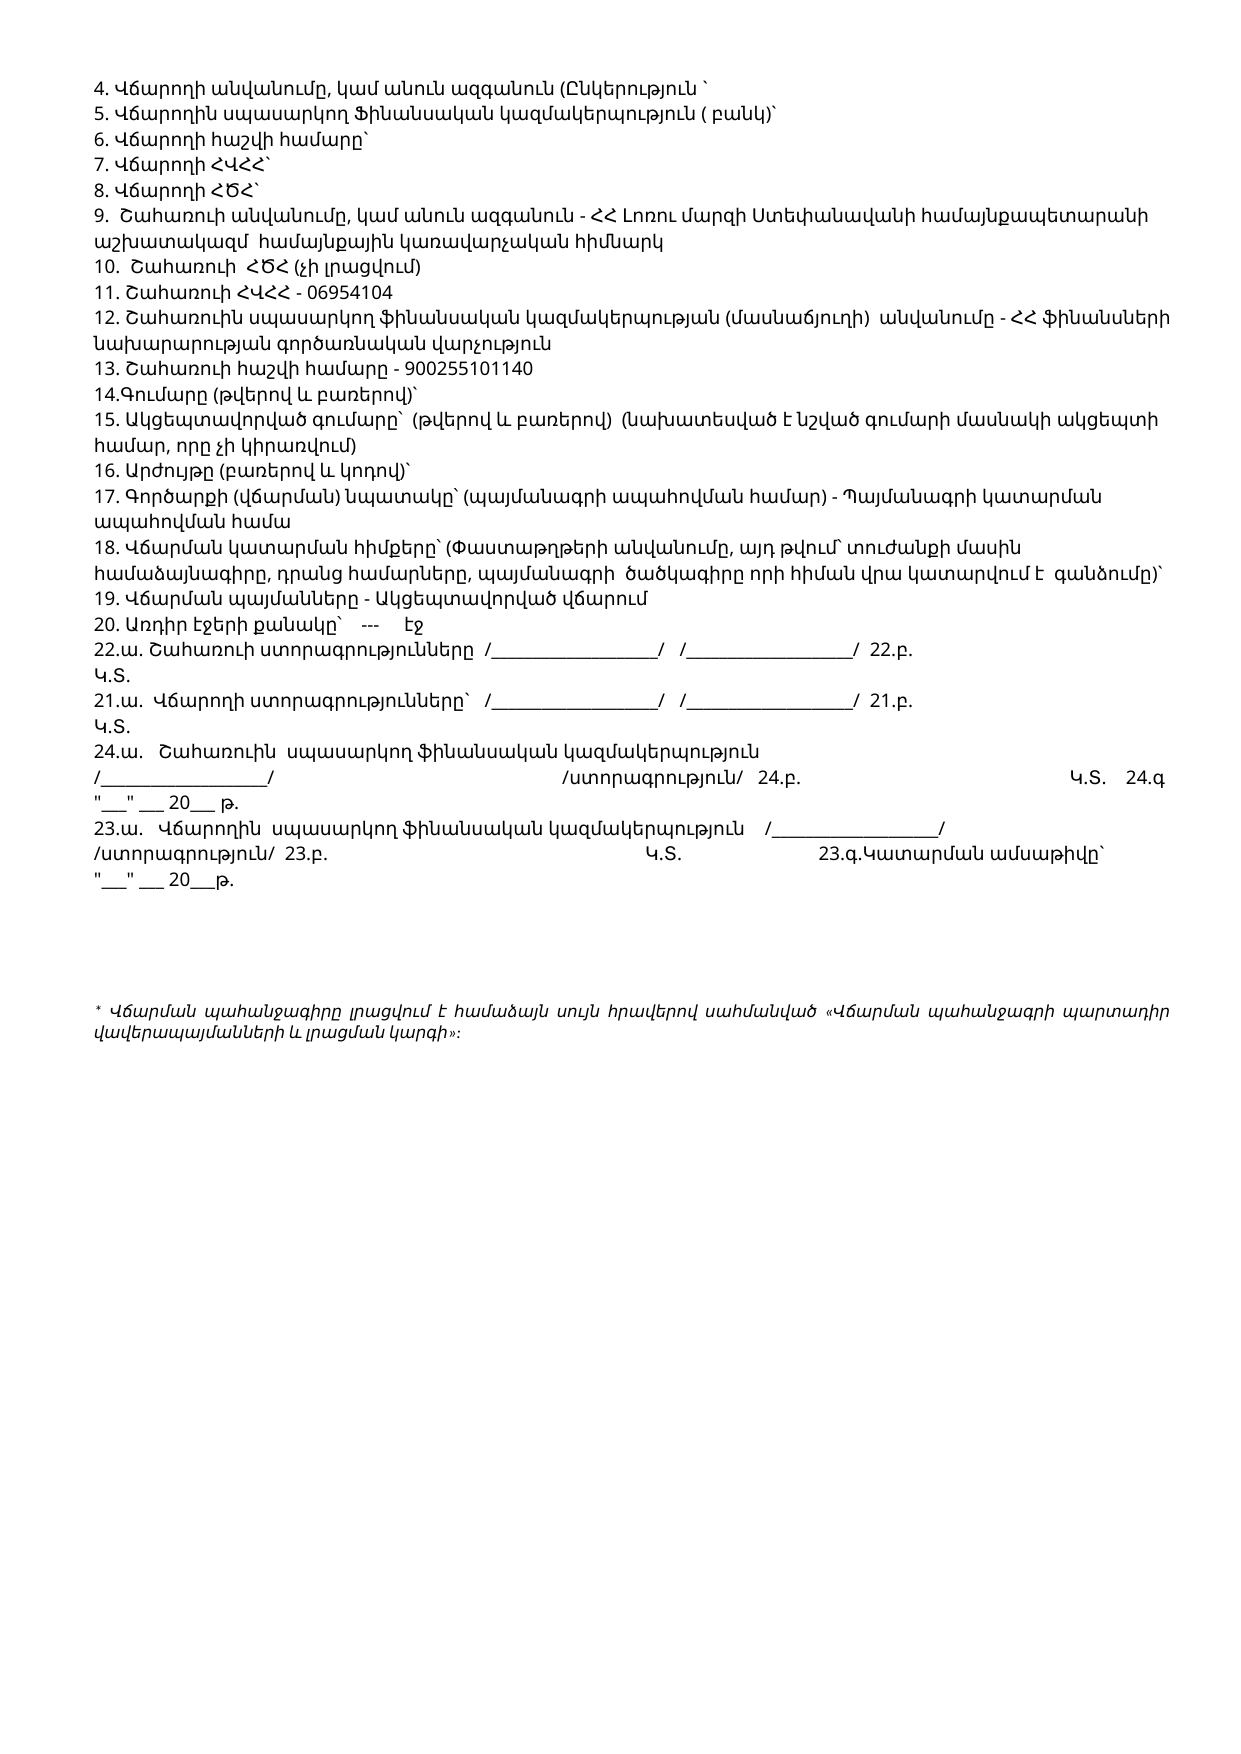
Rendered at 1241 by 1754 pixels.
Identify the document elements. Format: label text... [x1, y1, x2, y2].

text * Վճարման պահանջագիրը լրացվում է համաձայն սույն հրավերով սահմանված «Վճարման պահանջագրի պարտադիր վավերապայմանների և լրացման կարգի»: [94, 1002, 1171, 1042]
